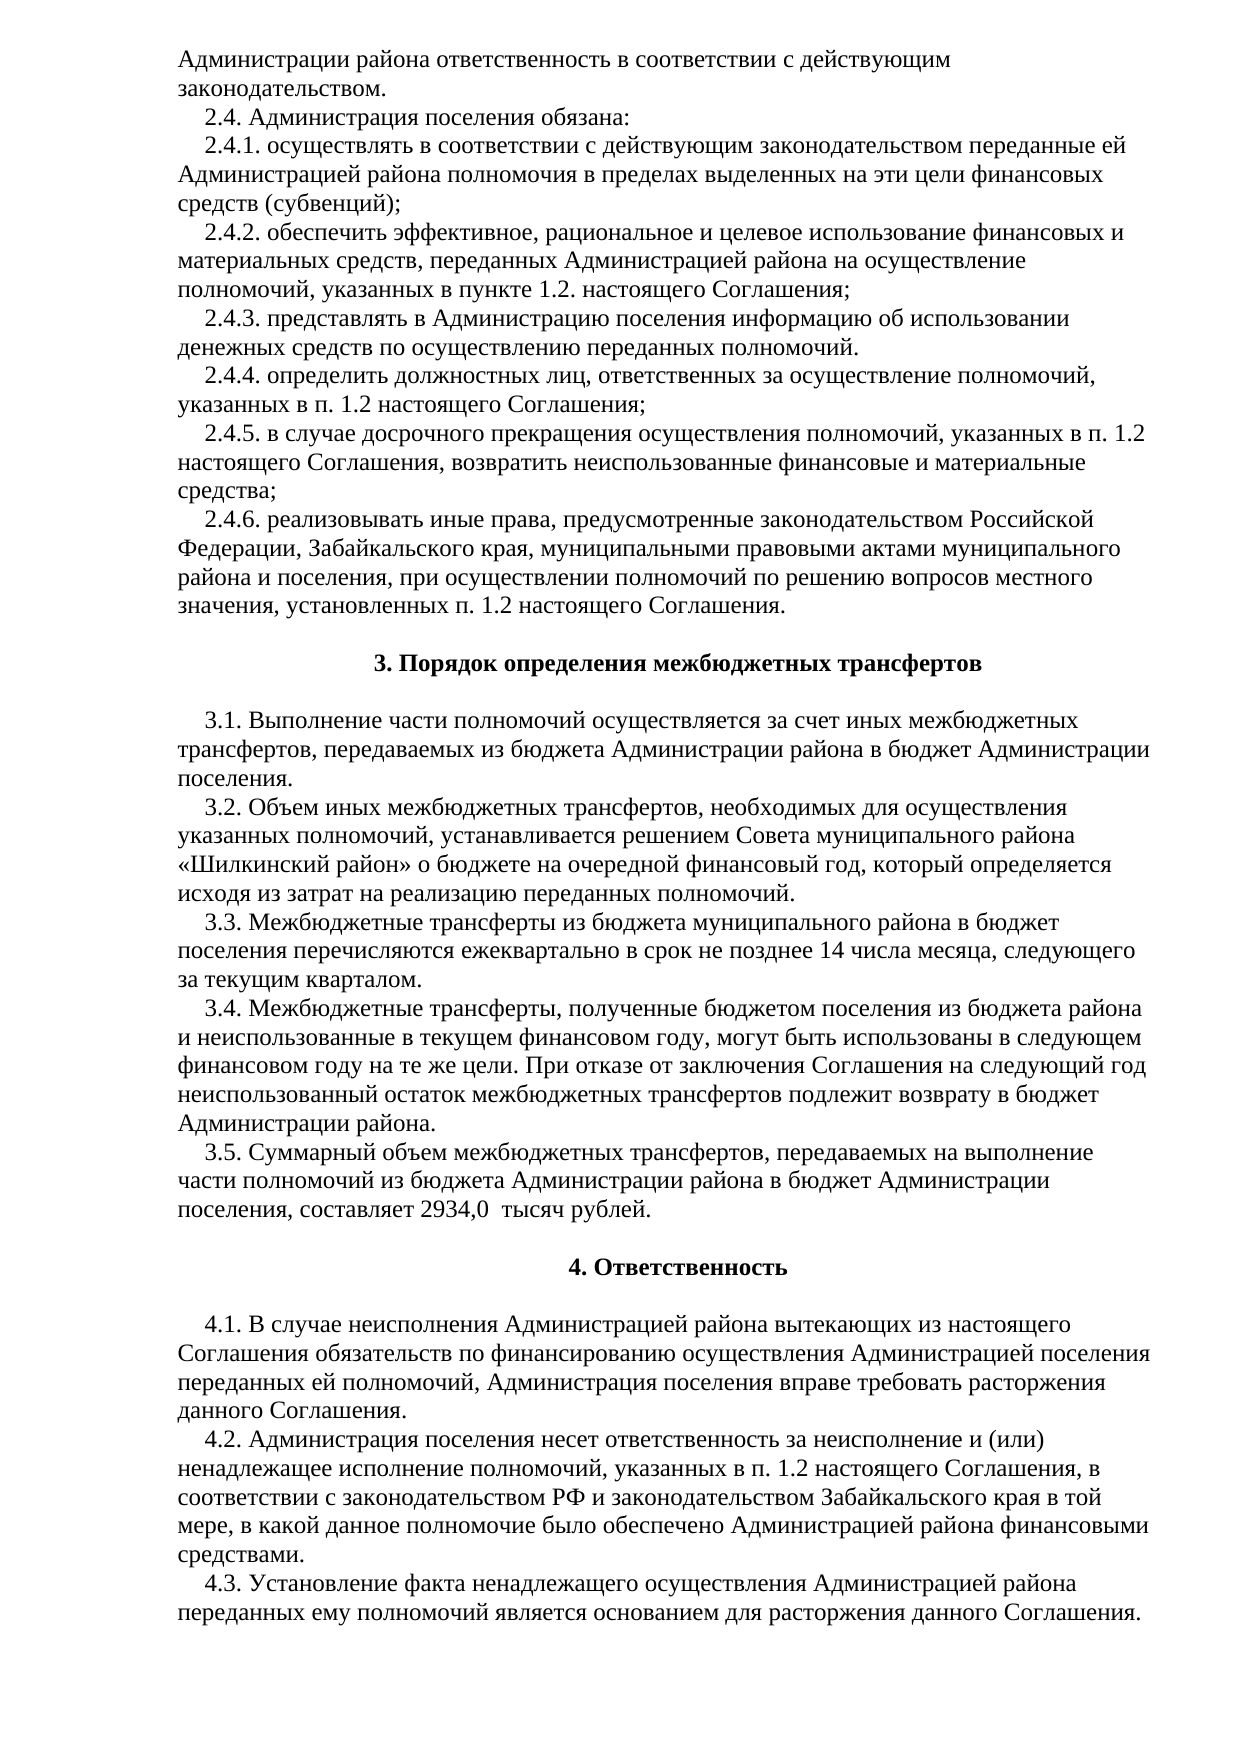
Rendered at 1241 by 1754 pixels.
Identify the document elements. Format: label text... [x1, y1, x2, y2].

text 2.4. Администрация поселения обязана: [177, 102, 1152, 131]
text 4.3. Установление факта ненадлежащего осуществления Администрацией района переданных ему полномочий является основанием для расторжения данного Соглашения. [177, 1568, 1152, 1626]
text 2.4.5. в случае досрочного прекращения осуществления полномочий, указанных в п. 1.2 настоящего Соглашения, возвратить неиспользованные финансовые и материальные средства; [177, 418, 1152, 504]
text 4. Ответственность [177, 1252, 1152, 1281]
text 2.4.3. представлять в Администрацию поселения информацию об использовании денежных средств по осуществлению переданных полномочий. [177, 303, 1152, 361]
text 3.3. Межбюджетные трансферты из бюджета муниципального района в бюджет поселения перечисляются ежеквартально в срок не позднее 14 числа месяца, следующего за текущим кварталом. [177, 907, 1152, 993]
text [177, 44, 1152, 102]
text 3.5. Суммарный объем межбюджетных трансфертов, передаваемых на выполнение части полномочий из бюджета Администрации района в бюджет Администрации поселения, составляет 2934,0 тысяч рублей. [177, 1137, 1152, 1223]
text 3. Порядок определения межбюджетных трансфертов [177, 648, 1152, 677]
text 3.1. Выполнение части полномочий осуществляется за счет иных межбюджетных трансфертов, передаваемых из бюджета Администрации района в бюджет Администрации поселения. [177, 706, 1152, 792]
text 2.4.1. осуществлять в соответствии с действующим законодательством переданные ей Администрацией района полномочия в пределах выделенных на эти цели финансовых средств (субвенций); [177, 131, 1152, 217]
text 4.2. Администрация поселения несет ответственность за неисполнение и (или) ненадлежащее исполнение полномочий, указанных в п. 1.2 настоящего Соглашения, в соответствии с законодательством РФ и законодательством Забайкальского края в той мере, в какой данное полномочие было обеспечено Администрацией района финансовыми средствами. [177, 1424, 1152, 1568]
text 2.4.4. определить должностных лиц, ответственных за осуществление полномочий, указанных в п. 1.2 настоящего Соглашения; [177, 361, 1152, 418]
text 2.4.2. обеспечить эффективное, рациональное и целевое использование финансовых и материальных средств, переданных Администрацией района на осуществление полномочий, указанных в пункте 1.2. настоящего Соглашения; [177, 217, 1152, 303]
text 4.1. В случае неисполнения Администрацией района вытекающих из настоящего Соглашения обязательств по финансированию осуществления Администрацией поселения переданных ей полномочий, Администрация поселения вправе требовать расторжения данного Соглашения. [177, 1309, 1152, 1424]
text 3.2. Объем иных межбюджетных трансфертов, необходимых для осуществления указанных полномочий, устанавливается решением Совета муниципального района «Шилкинский район» о бюджете на очередной финансовый год, который определяется исходя из затрат на реализацию переданных полномочий. [177, 792, 1152, 907]
text 2.4.6. реализовывать иные права, предусмотренные законодательством Российской Федерации, Забайкальского края, муниципальными правовыми актами муниципального района и поселения, при осуществлении полномочий по решению вопросов местного значения, установленных п. 1.2 настоящего Соглашения. [177, 504, 1152, 619]
text 3.4. Межбюджетные трансферты, полученные бюджетом поселения из бюджета района и неиспользованные в текущем финансовом году, могут быть использованы в следующем финансовом году на те же цели. При отказе от заключения Соглашения на следующий год неиспользованный остаток межбюджетных трансфертов подлежит возврату в бюджет Администрации района. [177, 993, 1152, 1137]
